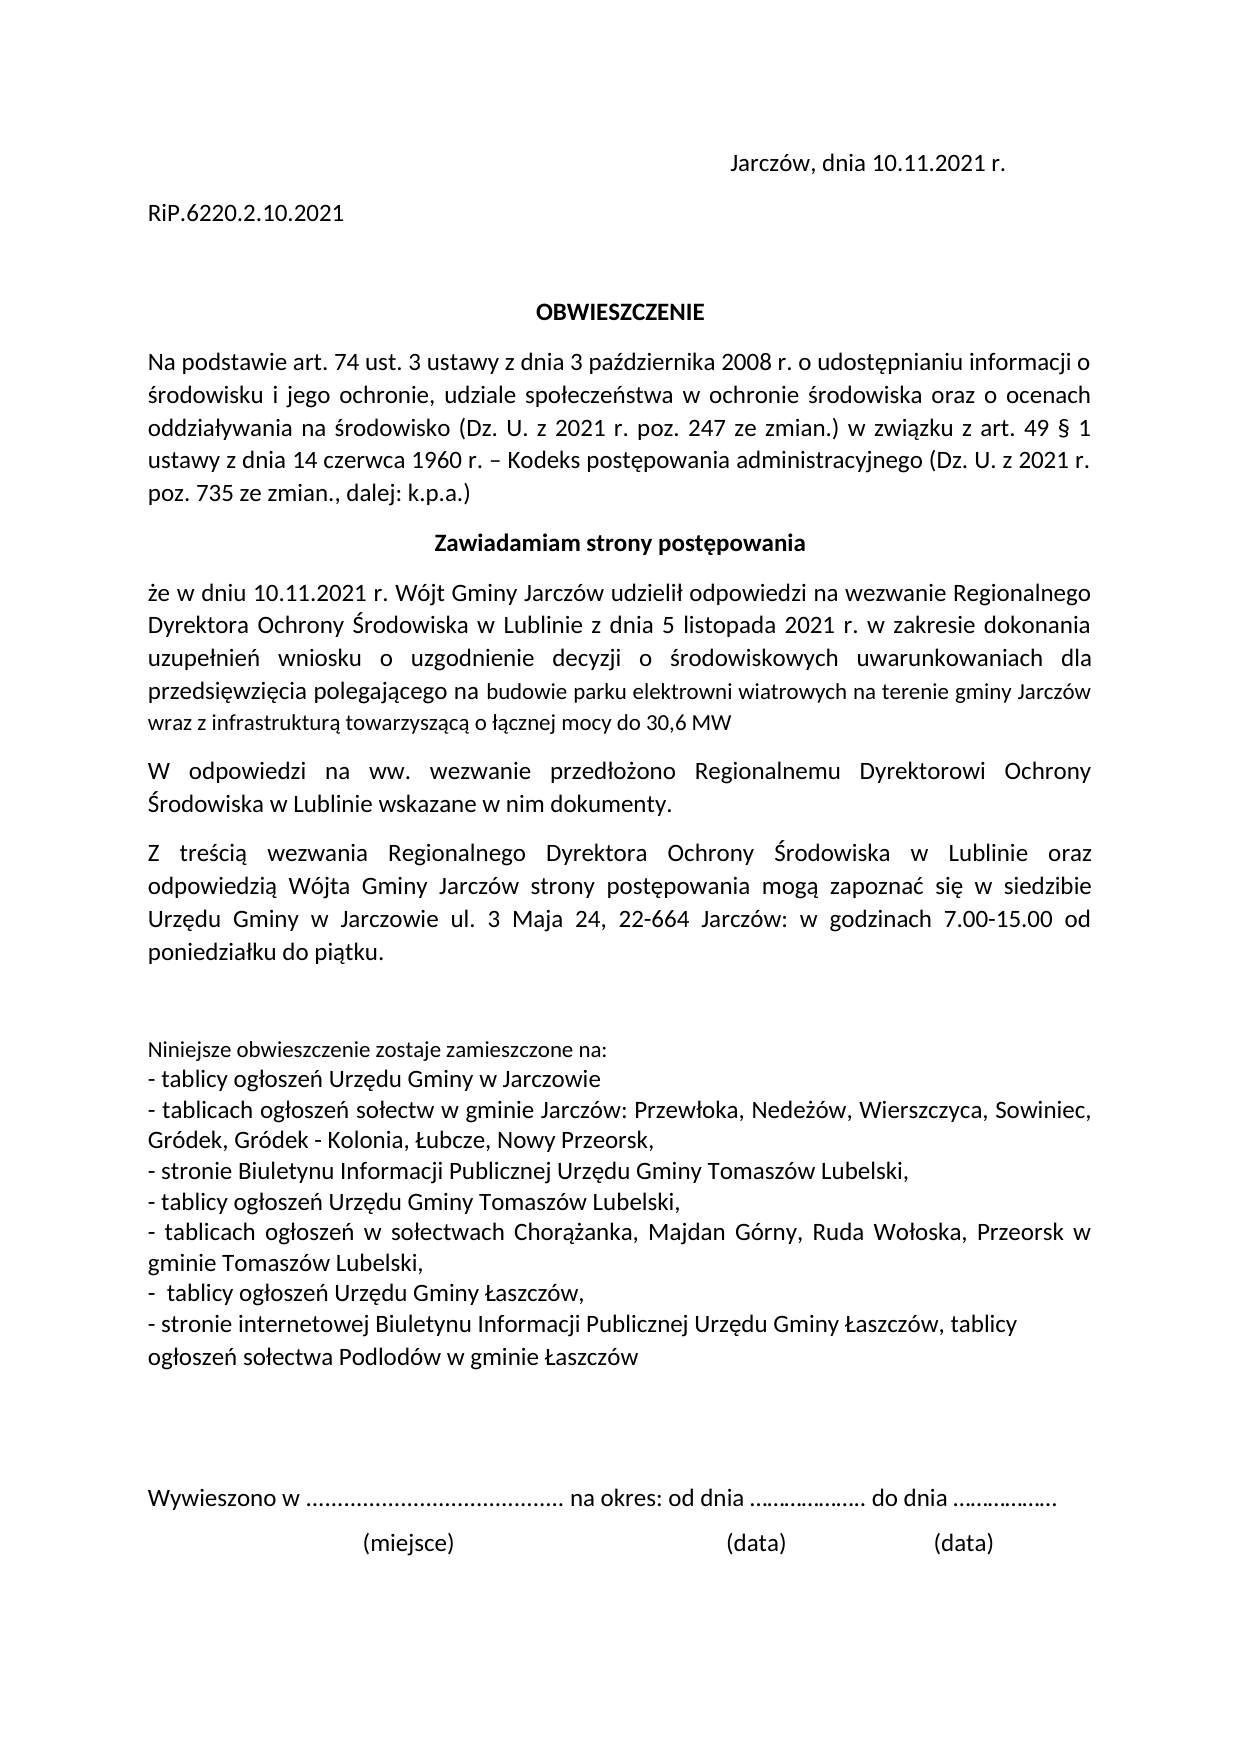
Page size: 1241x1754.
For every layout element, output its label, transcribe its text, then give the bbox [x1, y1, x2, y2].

text Wywieszono w ......................................... na okres: od dnia ……………….. do dnia ……………… [148, 1482, 1093, 1512]
text W odpowiedzi na ww. wezwanie przedłożono Regionalnemu Dyrektorowi Ochrony Środowiska w Lublinie wskazane w nim dokumenty. [148, 755, 1093, 818]
text - tablicach ogłoszeń w sołectwach Chorążanka, Majdan Górny, Ruda Wołoska, Przeorsk w gminie Tomaszów Lubelski, [148, 1216, 1093, 1277]
text Z treścią wezwania Regionalnego Dyrektora Ochrony Środowiska w Lublinie oraz odpowiedzią Wójta Gminy Jarczów strony postępowania mogą zapoznać się w siedzibie Urzędu Gminy w Jarczowie ul. 3 Maja 24, 22-664 Jarczów: w godzinach 7.00-15.00 od poniedziałku do piątku. [148, 838, 1093, 967]
text RiP.6220.2.10.2021 [148, 197, 1093, 228]
text - tablicy ogłoszeń Urzędu Gminy Łaszczów, [148, 1277, 1093, 1308]
text - stronie Biuletynu Informacji Publicznej Urzędu Gminy Tomaszów Lubelski, [148, 1155, 1093, 1186]
text - stronie internetowej Biuletynu Informacji Publicznej Urzędu Gminy Łaszczów, tablicy ogłoszeń sołectwa Podlodów w gminie Łaszczów [148, 1308, 1093, 1371]
text że w dniu 10.11.2021 r. Wójt Gminy Jarczów udzielił odpowiedzi na wezwanie Regionalnego Dyrektora Ochrony Środowiska w Lublinie z dnia 5 listopada 2021 r. w zakresie dokonania uzupełnień wniosku o uzgodnienie decyzji o środowiskowych uwarunkowaniach dla przedsięwzięcia polegającego na budowie parku elektrowni wiatrowych na terenie gminy Jarczów wraz z infrastrukturą towarzyszącą o łącznej mocy do 30,6 MW [148, 577, 1093, 736]
text - tablicy ogłoszeń Urzędu Gminy Tomaszów Lubelski, [148, 1186, 1093, 1216]
text Na podstawie art. 74 ust. 3 ustawy z dnia 3 października 2008 r. o udostępnianiu informacji o środowisku i jego ochronie, udziale społeczeństwa w ochronie środowiska oraz o ocenach oddziaływania na środowisko (Dz. U. z 2021 r. poz. 247 ze zmian.) w związku z art. 49 § 1 ustawy z dnia 14 czerwca 1960 r. – Kodeks postępowania administracyjnego (Dz. U. z 2021 r. poz. 735 ze zmian., dalej: k.p.a.) [148, 346, 1093, 508]
text Niniejsze obwieszczenie zostaje zamieszczone na: [148, 1036, 1093, 1063]
text Zawiadamiam strony postępowania [148, 527, 1093, 558]
text - tablicach ogłoszeń sołectw w gminie Jarczów: Przewłoka, Nedeżów, Wierszczyca, Sowiniec, Gródek, Gródek - Kolonia, Łubcze, Nowy Przeorsk, [148, 1094, 1093, 1155]
text (miejsce) (data) (data) [148, 1527, 1093, 1558]
text Jarczów, dnia 10.11.2021 r. [148, 148, 1093, 178]
text - tablicy ogłoszeń Urzędu Gminy w Jarczowie [148, 1063, 1093, 1094]
text OBWIESZCZENIE [148, 296, 1093, 327]
